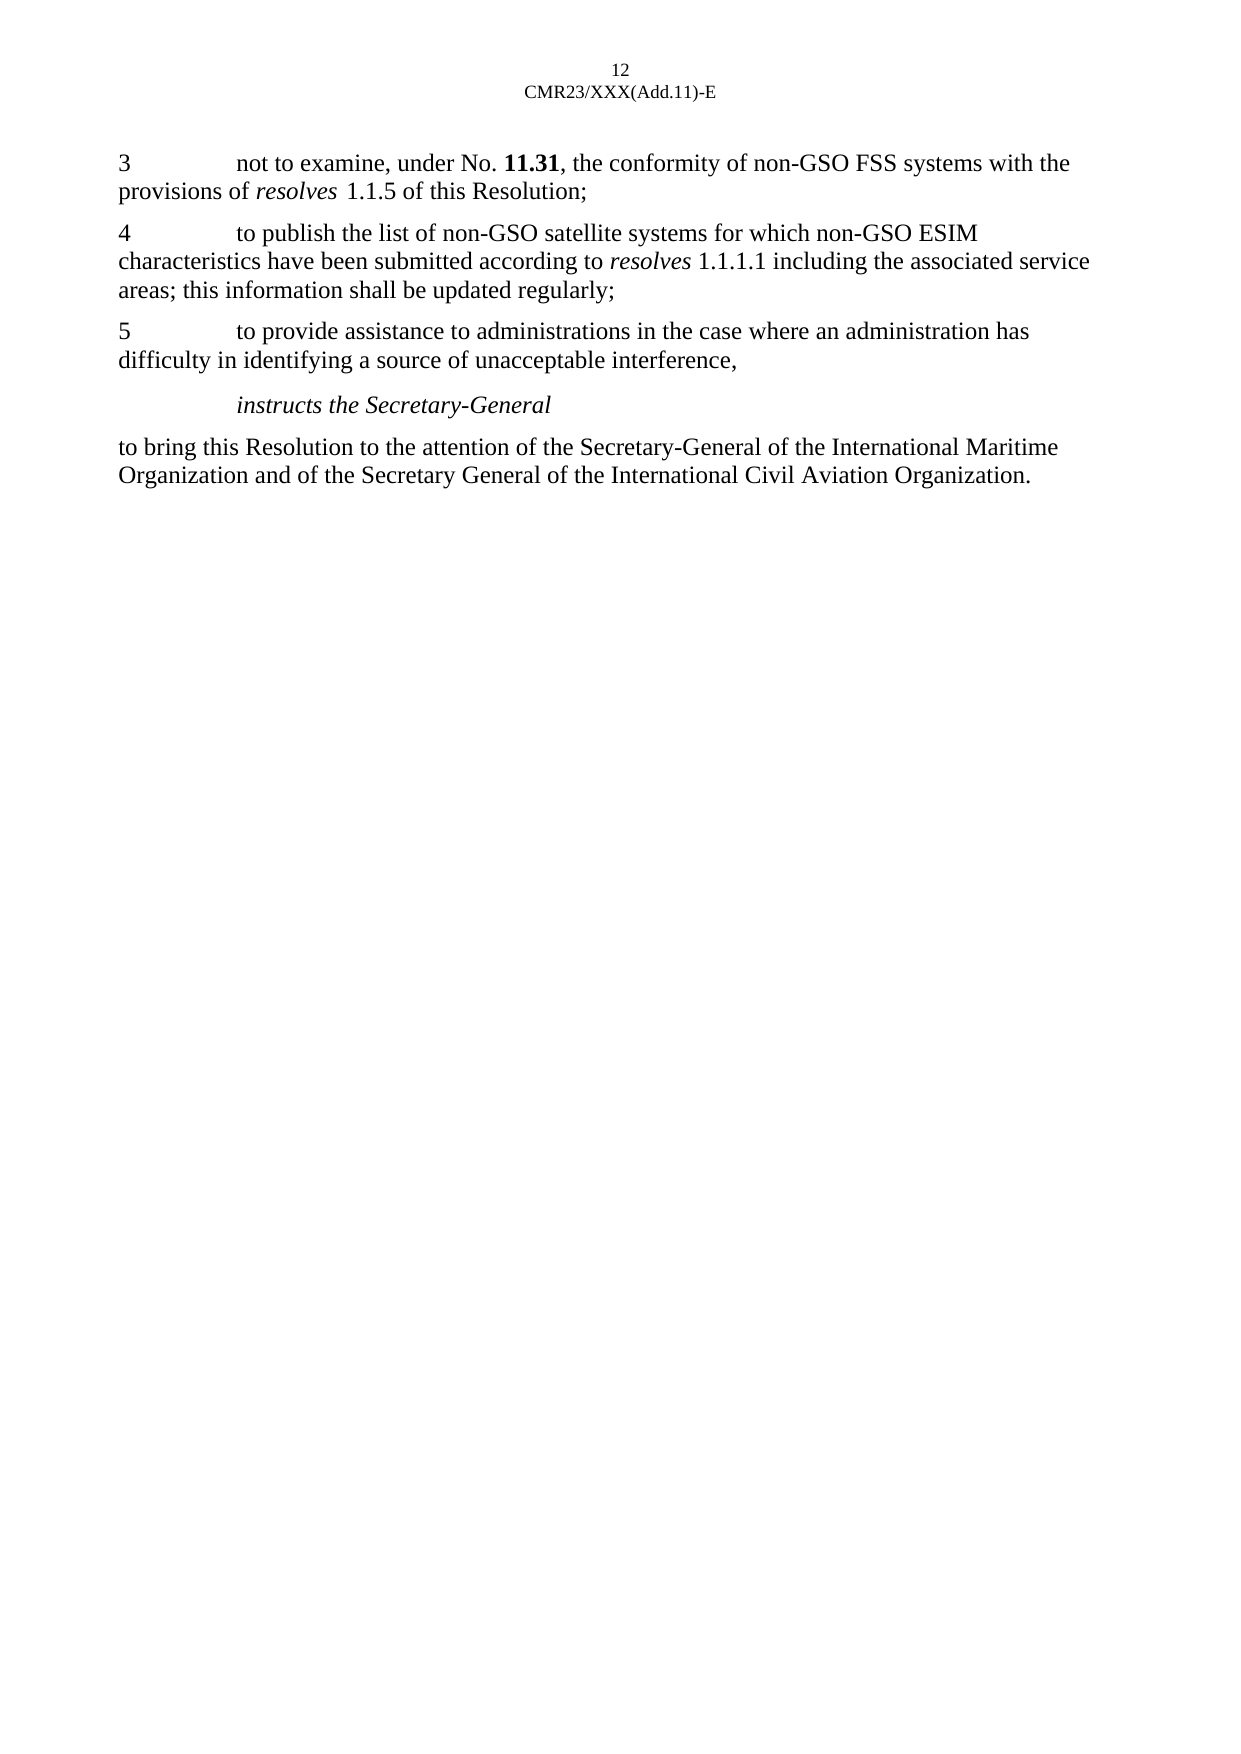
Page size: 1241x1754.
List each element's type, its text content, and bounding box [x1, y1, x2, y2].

text instructs the Secretary-General [236, 391, 1122, 419]
text 3 not to examine, under No. 11.31, the conformity of non-GSO FSS systems with the provisions of resolves 1.1.5 of this Resolution; [118, 148, 1122, 205]
text to bring this Resolution to the attention of the Secretary-General of the International Maritime Organization and of the Secretary General of the International Civil Aviation Organization. [118, 432, 1122, 489]
text 5 to provide assistance to administrations in the case where an administration has difficulty in identifying a source of unacceptable interference, [118, 316, 1122, 374]
text 4 to publish the list of non-GSO satellite systems for which non-GSO ESIM characteristics have been submitted according to resolves 1.1.1.1 including the associated service areas; this information shall be updated regularly; [118, 218, 1122, 304]
